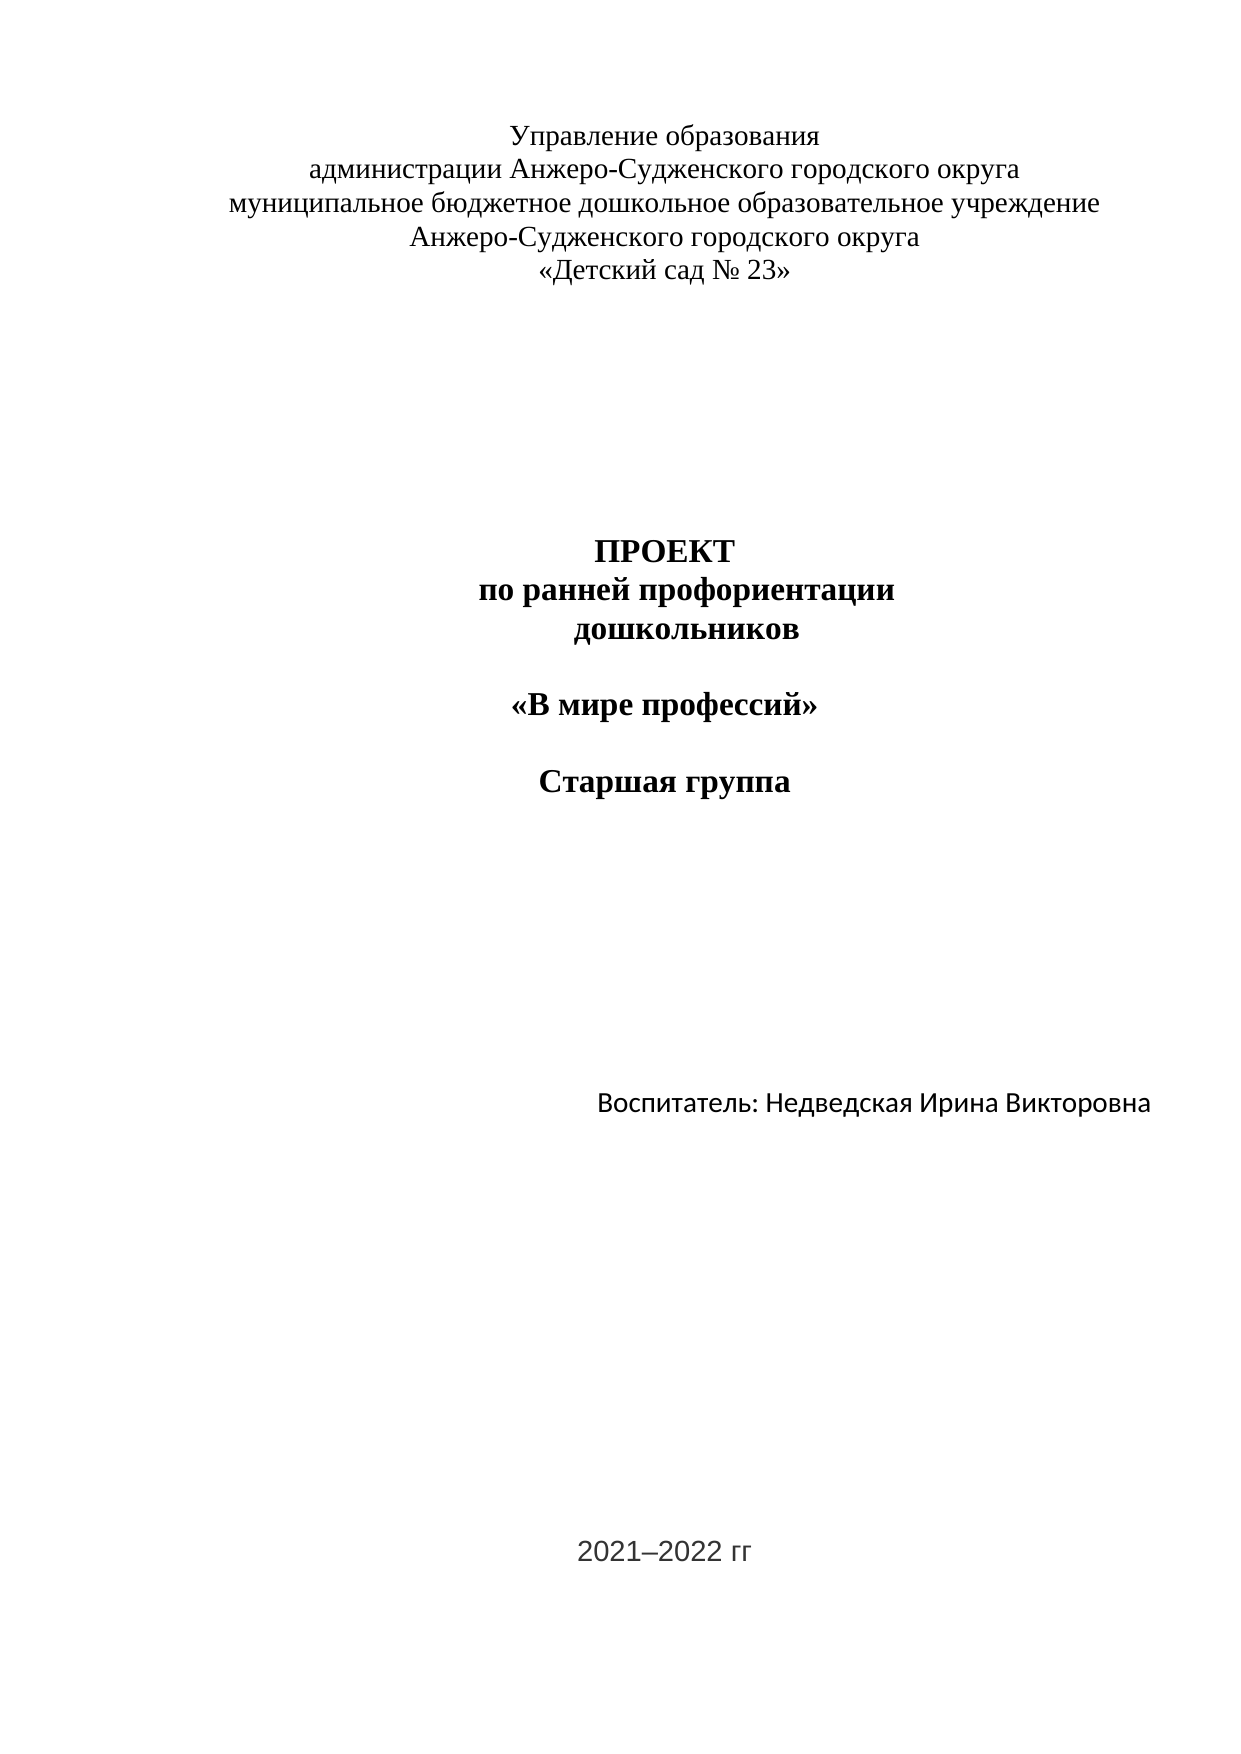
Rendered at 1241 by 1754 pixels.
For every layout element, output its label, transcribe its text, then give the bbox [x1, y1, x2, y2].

text администрации Анжеро-Судженского городского округа [177, 152, 1152, 185]
text дошкольников [177, 608, 1152, 646]
text Анжеро-Судженского городского округа [177, 219, 1152, 252]
text Управление образования [177, 118, 1152, 152]
text «В мире профессий» [177, 685, 1152, 723]
text Старшая группа [177, 761, 1152, 800]
text 2021–2022 гг [177, 1533, 1152, 1567]
text «Детский сад № 23» [177, 252, 1152, 286]
text по ранней профориентации [177, 570, 1152, 608]
text ПРОЕКТ [177, 531, 1152, 570]
text Воспитатель: Недведская Ирина Викторовна [177, 1084, 1152, 1120]
text муниципальное бюджетное дошкольное образовательное учреждение [177, 185, 1152, 219]
